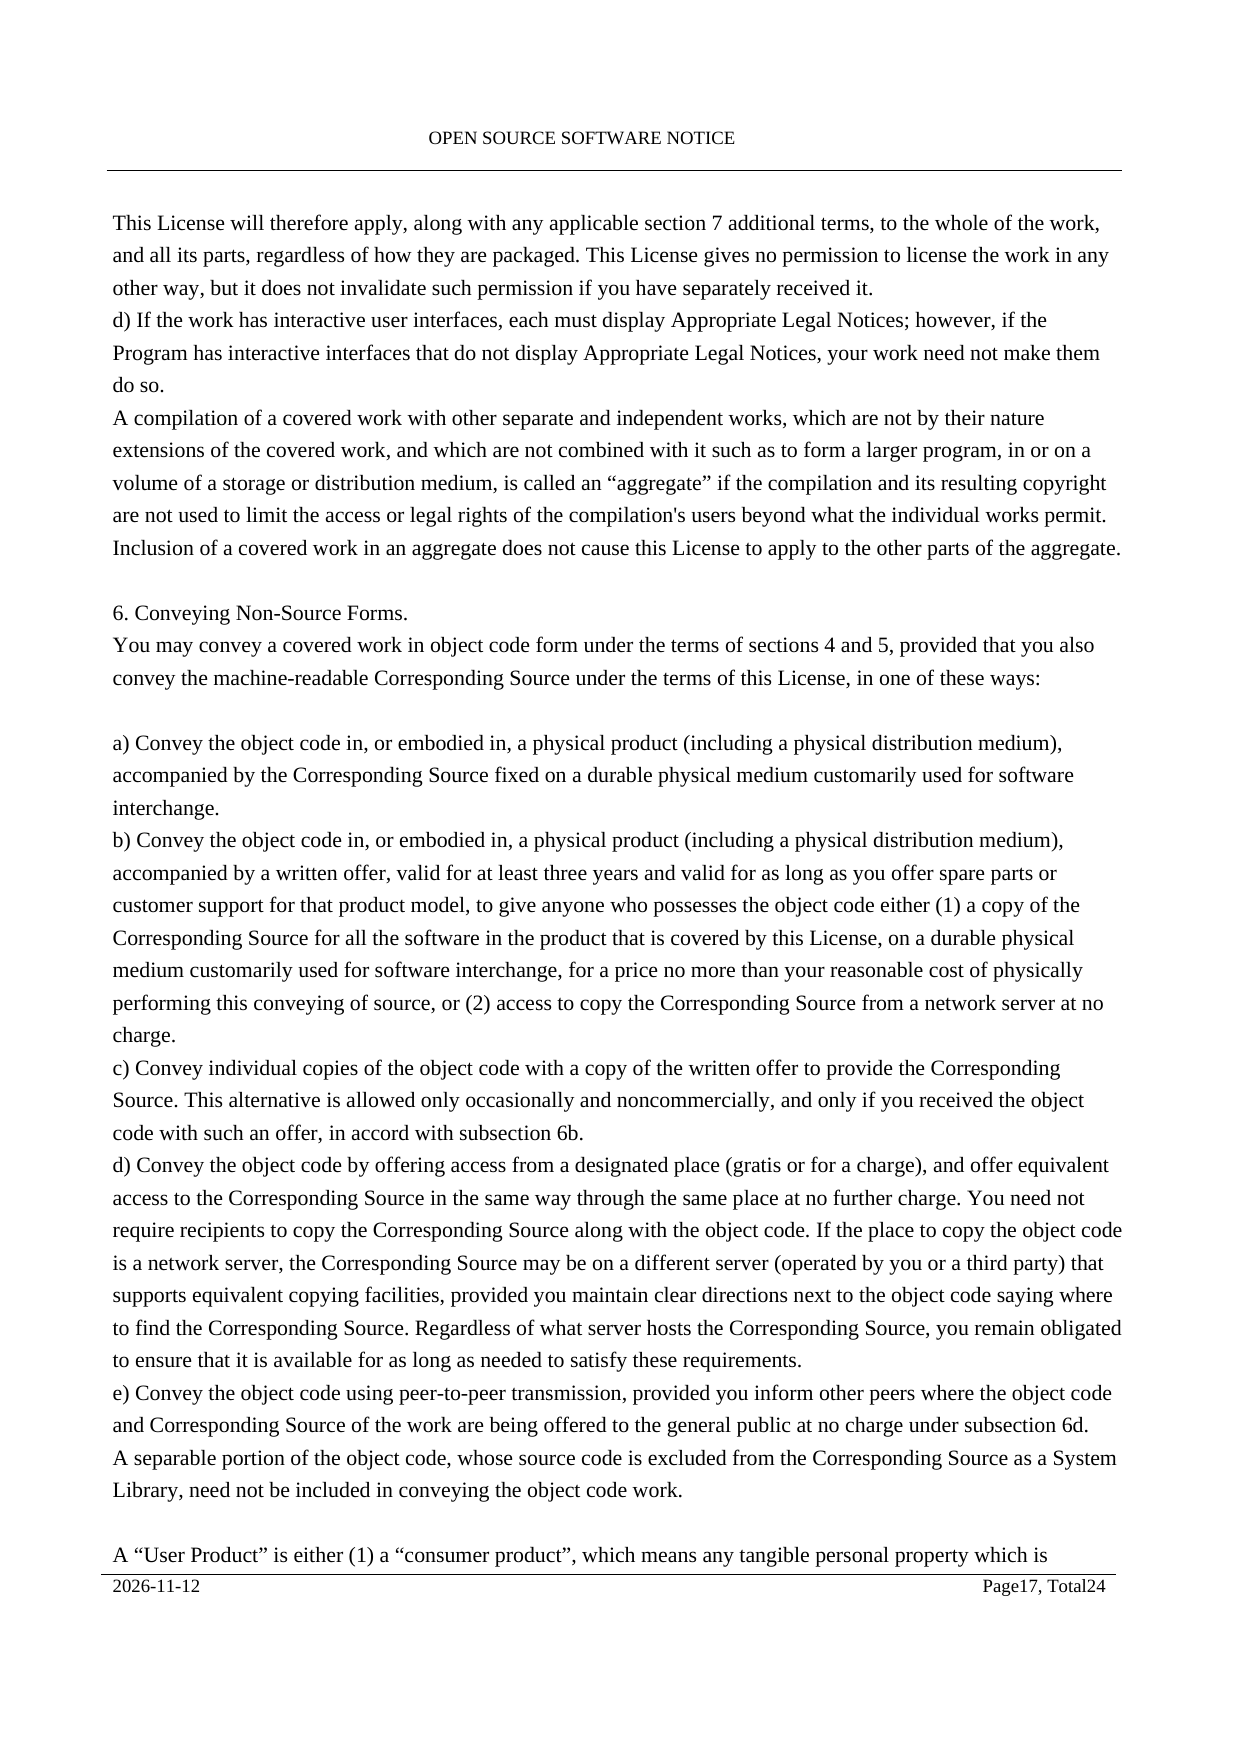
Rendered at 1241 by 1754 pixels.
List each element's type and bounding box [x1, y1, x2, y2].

text [112, 206, 1128, 1571]
